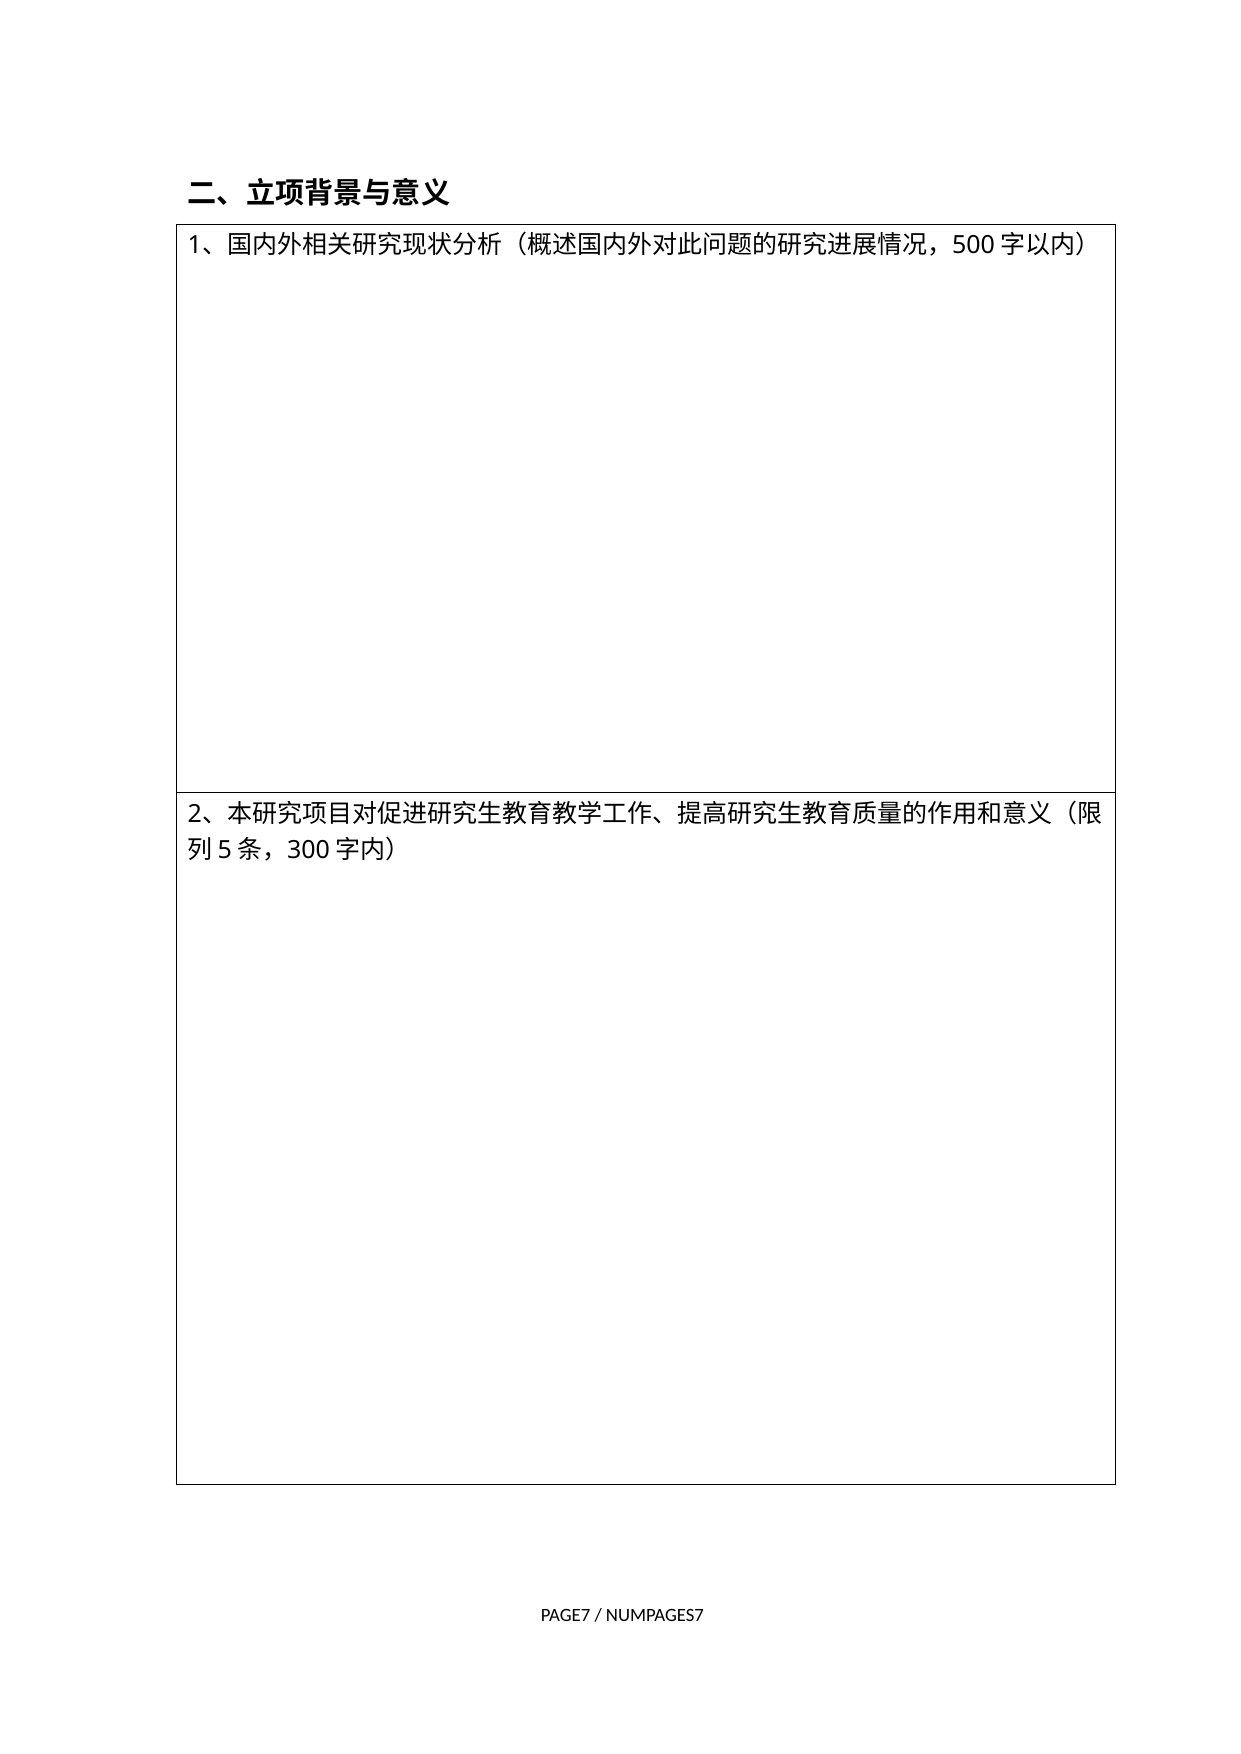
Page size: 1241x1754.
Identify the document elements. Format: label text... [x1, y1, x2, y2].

table_header 1、国内外相关研究现状分析（概述国内外对此问题的研究进展情况，500字以内） [177, 225, 1115, 792]
text 二、立项背景与意义 [187, 158, 1053, 223]
table_cell 2、本研究项目对促进研究生教育教学工作、提高研究生教育质量的作用和意义（限列5条，300字内） [177, 793, 1115, 1484]
